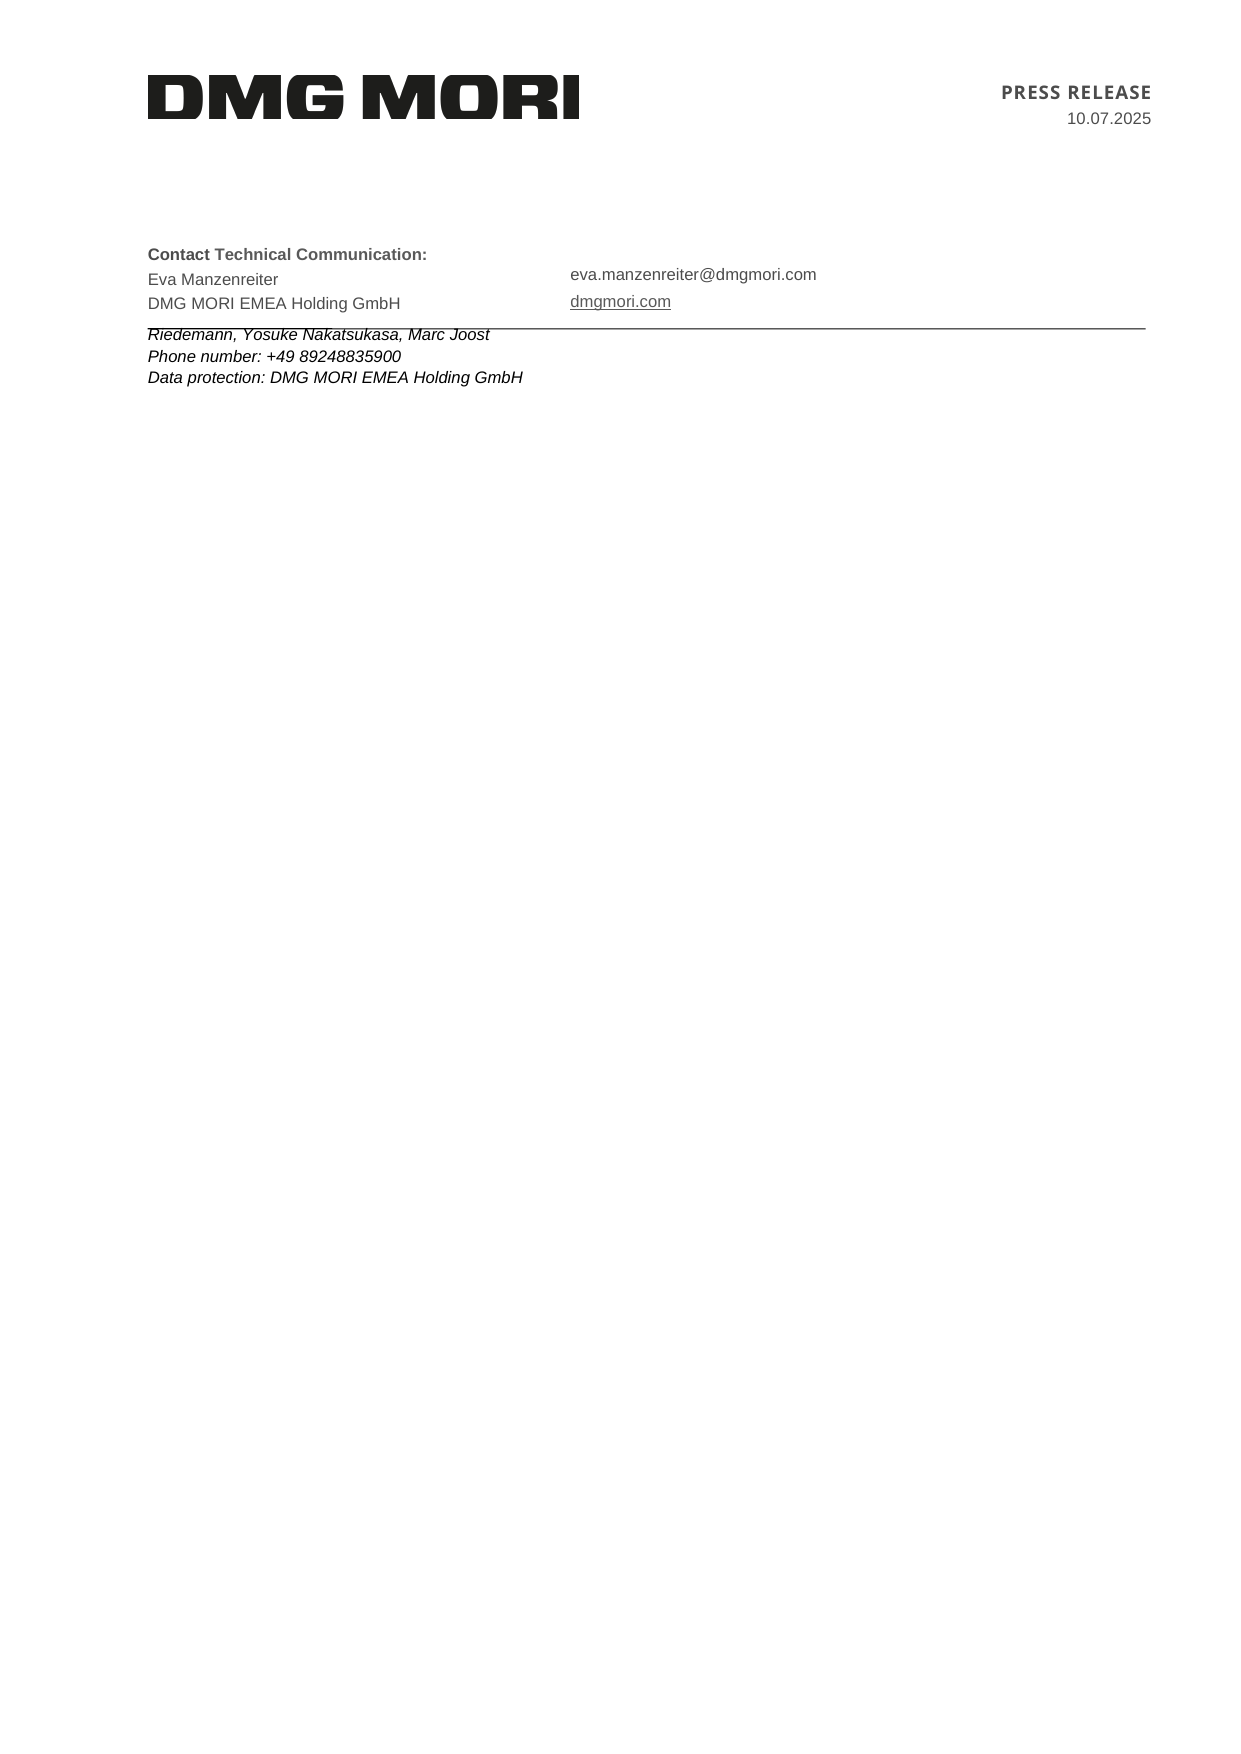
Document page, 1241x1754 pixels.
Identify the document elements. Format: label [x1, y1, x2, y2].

text [148, 325, 887, 387]
picture [147, 75, 579, 119]
